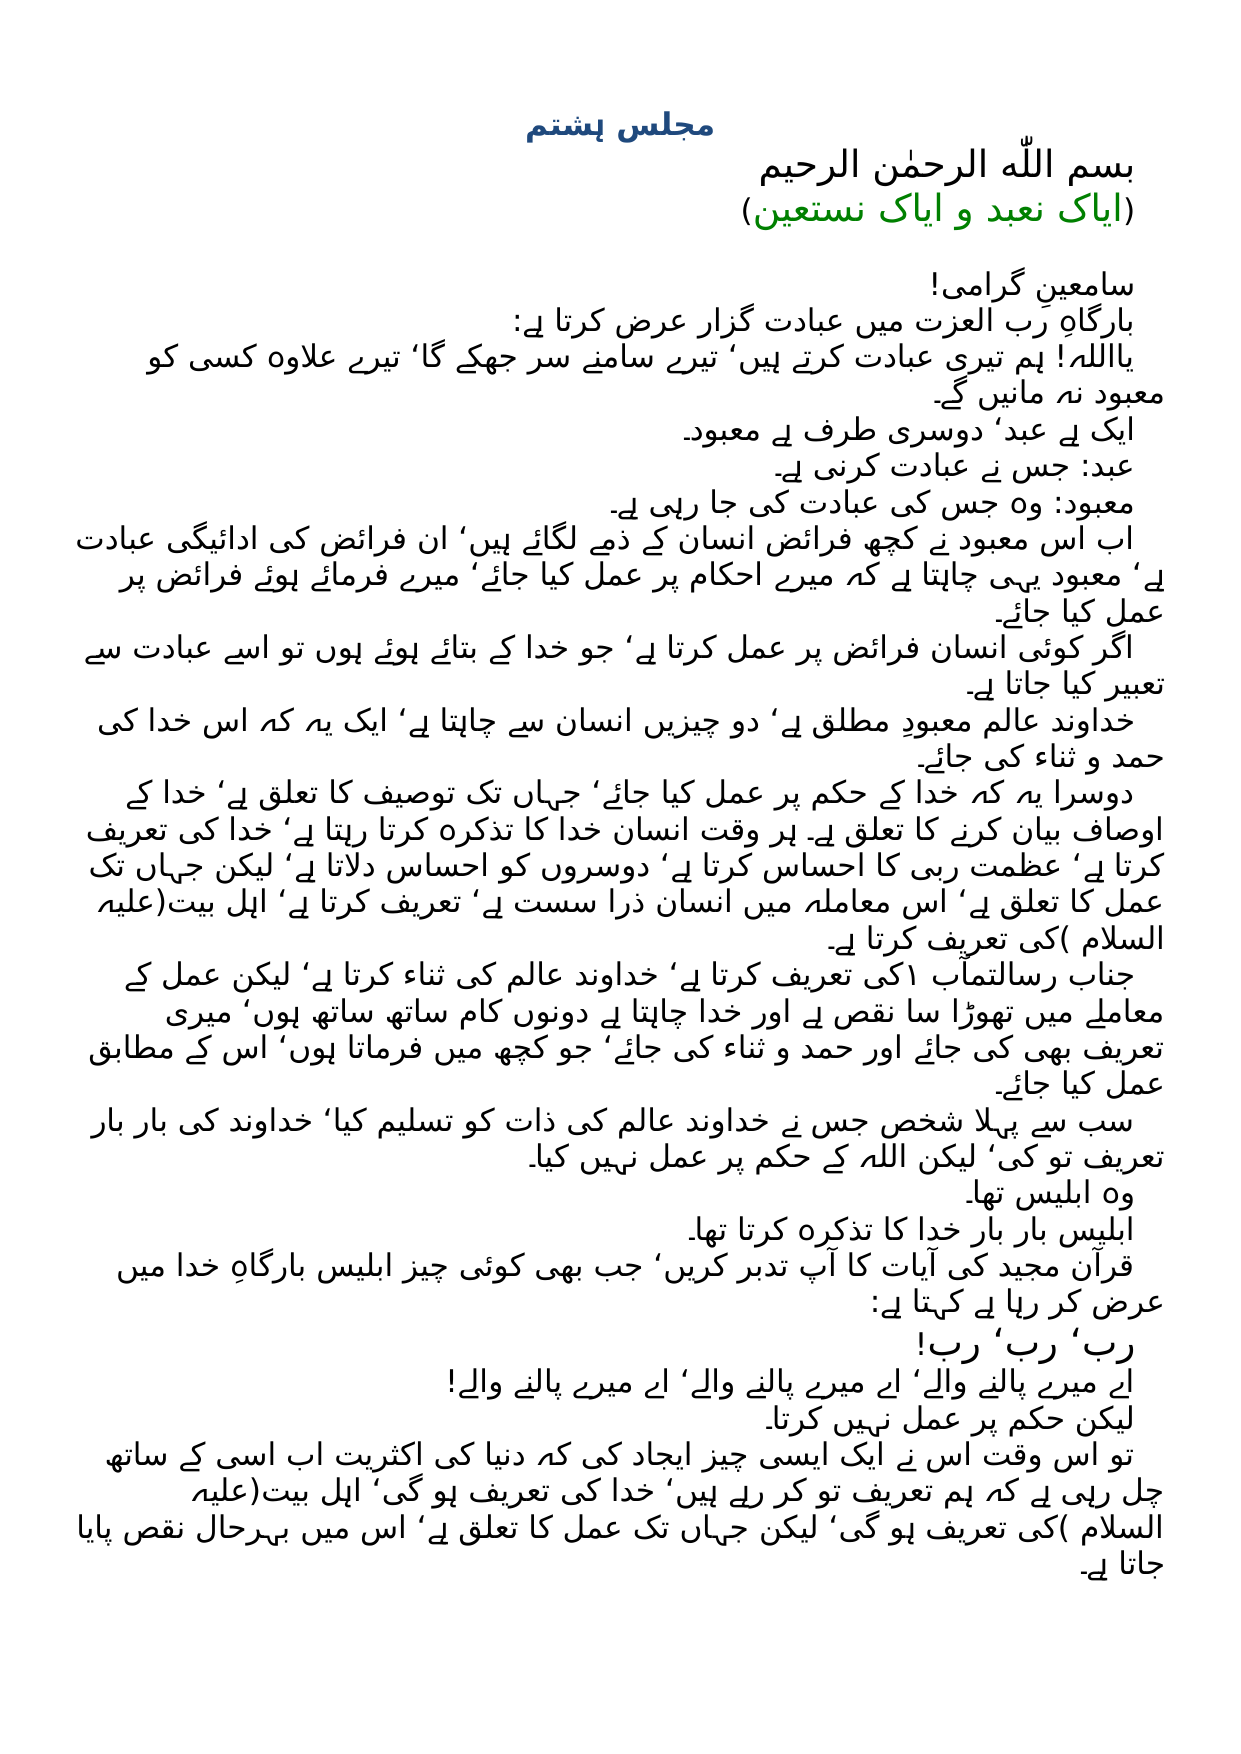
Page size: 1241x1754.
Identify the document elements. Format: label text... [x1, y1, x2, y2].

text اگر کوئی انسان فرائض پر عمل کرتا ہے‘ جو خدا کے بتائے ہوئے ہوں تو اسے عبادت سے تعبیر کیا جاتا ہے۔ [75, 629, 1165, 702]
text رب‘ رب‘ رب! [75, 1320, 1165, 1364]
text معبود: وہ جس کی عبادت کی جا رہی ہے۔ [75, 484, 1165, 520]
text جناب رسالتمآب ۱کی تعریف کرتا ہے‘ خداوند عالم کی ثناء کرتا ہے‘ لیکن عمل کے معاملے میں تھوڑا سا نقص ہے اور خدا چاہتا ہے دونوں کام ساتھ ساتھ ہوں‘ میری تعریف بھی کی جائے اور حمد و ثناء کی جائے‘ جو کچھ میں فرماتا ہوں‘ اس کے مطابق عمل کیا جائے۔ [75, 957, 1165, 1102]
text سب سے پہلا شخص جس نے خداوند عالم کی ذات کو تسلیم کیا‘ خداوند کی بار بار تعریف تو کی‘ لیکن اللہ کے حکم پر عمل نہیں کیا۔ [75, 1102, 1165, 1175]
text تو اس وقت اس نے ایک ایسی چیز ایجاد کی کہ دنیا کی اکثریت اب اسی کے ساتھ چل رہی ہے کہ ہم تعریف تو کر رہے ہیں‘ خدا کی تعریف ہو گی‘ اہل بیت(علیہ السلام )کی تعریف ہو گی‘ لیکن جہاں تک عمل کا تعلق ہے‘ اس میں بہرحال نقص پایا جاتا ہے۔ [75, 1436, 1165, 1582]
text وہ ابلیس تھا۔ [75, 1175, 1165, 1211]
text خداوند عالم معبودِ مطلق ہے‘ دو چیزیں انسان سے چاہتا ہے‘ ایک یہ کہ اس خدا کی حمد و ثناء کی جائے۔ [75, 702, 1165, 775]
text ایک ہے عبد‘ دوسری طرف ہے معبود۔ [75, 411, 1165, 448]
text لیکن حکم پر عمل نہیں کرتا۔ [75, 1400, 1165, 1436]
text سامعینِ گرامی! [75, 266, 1165, 302]
text اب اس معبود نے کچھ فرائض انسان کے ذمے لگائے ہیں‘ ان فرائض کی ادائیگی عبادت ہے‘ معبود یہی چاہتا ہے کہ میرے احکام پر عمل کیا جائے‘ میرے فرمائے ہوئے فرائض پر عمل کیا جائے۔ [75, 520, 1165, 629]
text قرآن مجید کی آیات کا آپ تدبر کریں‘ جب بھی کوئی چیز ابلیس بارگاہِ خدا میں عرض کر رہا ہے کہتا ہے: [75, 1247, 1165, 1320]
text دوسرا یہ کہ خدا کے حکم پر عمل کیا جائے‘ جہاں تک توصیف کا تعلق ہے‘ خدا کے اوصاف بیان کرنے کا تعلق ہے۔ ہر وقت انسان خدا کا تذکرہ کرتا رہتا ہے‘ خدا کی تعریف کرتا ہے‘ عظمت ربی کا احساس کرتا ہے‘ دوسروں کو احساس دلاتا ہے‘ لیکن جہاں تک عمل کا تعلق ہے‘ اس معاملہ میں انسان ذرا سست ہے‘ تعریف کرتا ہے‘ اہل بیت(علیہ السلام )کی تعریف کرتا ہے۔ [75, 775, 1165, 957]
subtitle مجلس ہشتم [75, 106, 1165, 143]
text ابلیس بار بار خدا کا تذکرہ کرتا تھا۔ [75, 1211, 1165, 1247]
text (ایاک نعبد و ایاک نستعین) [75, 186, 1165, 230]
text یااللہ! ہم تیری عبادت کرتے ہیں‘ تیرے سامنے سر جھکے گا‘ تیرے علاوہ کسی کو معبود نہ مانیں گے۔ [75, 338, 1165, 411]
text عبد: جس نے عبادت کرنی ہے۔ [75, 448, 1165, 484]
text بارگاہِ رب العزت میں عبادت گزار عرض کرتا ہے: [75, 302, 1165, 338]
text بسم اللّٰه الرحمٰن الرحیم [75, 143, 1165, 186]
text اے میرے پالنے والے‘ اے میرے پالنے والے‘ اے میرے پالنے والے! [75, 1364, 1165, 1400]
